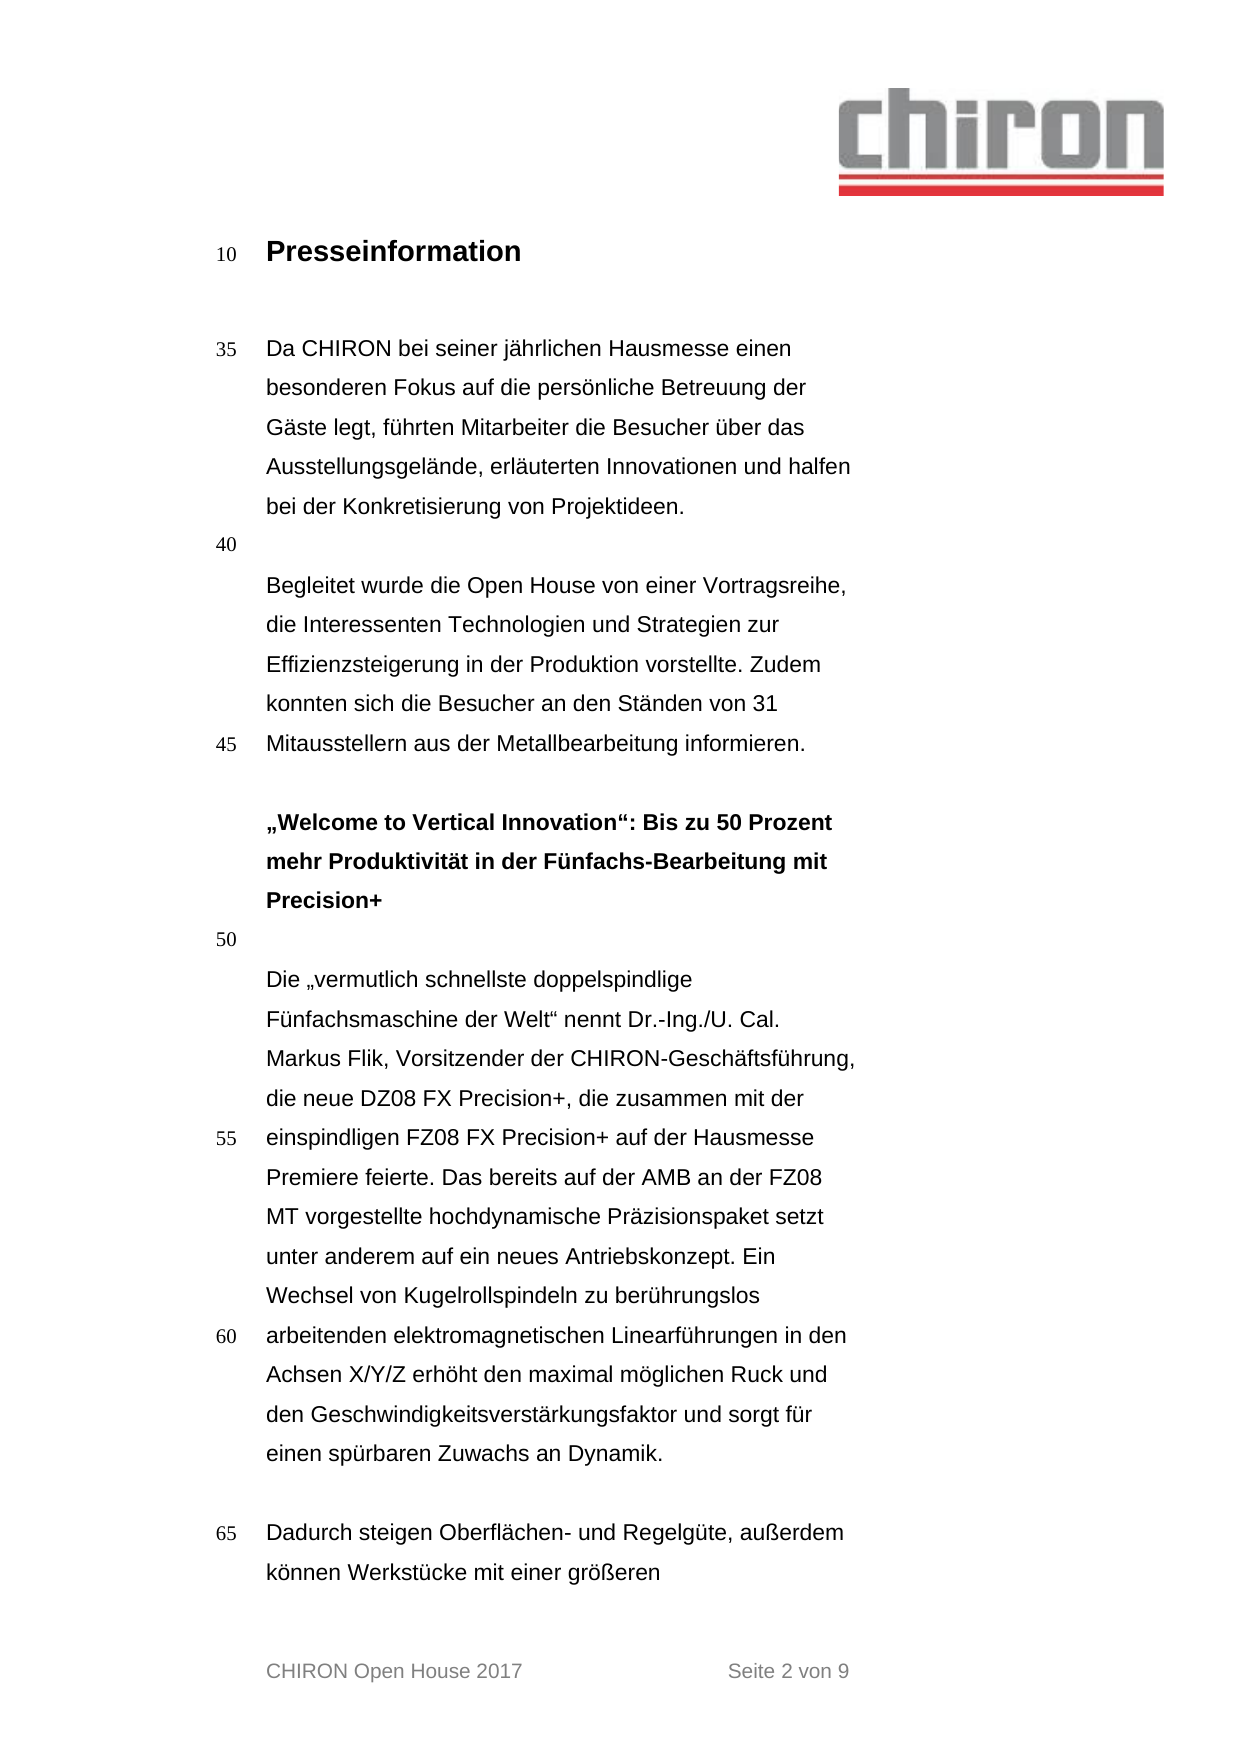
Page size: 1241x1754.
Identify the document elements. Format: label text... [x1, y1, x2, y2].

picture [838, 88, 1164, 196]
text „Welcome to Vertical Innovation“: Bis zu 50 Prozent mehr Produktivität in der Fünfachs-Bearbeitung mit Precision+ [266, 808, 856, 914]
text Die „vermutlich schnellste doppelspindlige Fünfachsmaschine der Welt“ nennt Dr.-Ing./U. Cal. Markus Flik, Vorsitzender der CHIRON-Geschäftsführung, die neue DZ08 FX Precision+, die zusammen mit der einspindligen FZ08 FX Precision+ auf der Hausmesse Premiere feierte. Das bereits auf der AMB an der FZ08 MT vorgestellte hochdynamische Präzisionspaket setzt unter anderem auf ein neues Antriebskonzept. Ein Wechsel von Kugelrollspindeln zu berührungslos arbeitenden elektromagnetischen Linearführungen in den Achsen X/Y/Z erhöht den maximal möglichen Ruck und den Geschwindigkeitsverstärkungsfaktor und sorgt für einen spürbaren Zuwachs an Dynamik. [266, 966, 856, 1467]
text Da CHIRON bei seiner jährlichen Hausmesse einen besonderen Fokus auf die persönliche Betreuung der Gäste legt, führten Mitarbeiter die Besucher über das Ausstellungsgelände, erläuterten Innovationen und halfen bei der Konkretisierung von Projektideen. [266, 335, 856, 519]
text Begleitet wurde die Open House von einer Vortragsreihe, die Interessenten Technologien und Strategien zur Effizienzsteigerung in der Produktion vorstellte. Zudem konnten sich die Besucher an den Ständen von 31 Mitausstellern aus der Metallbearbeitung informieren. [266, 572, 856, 756]
